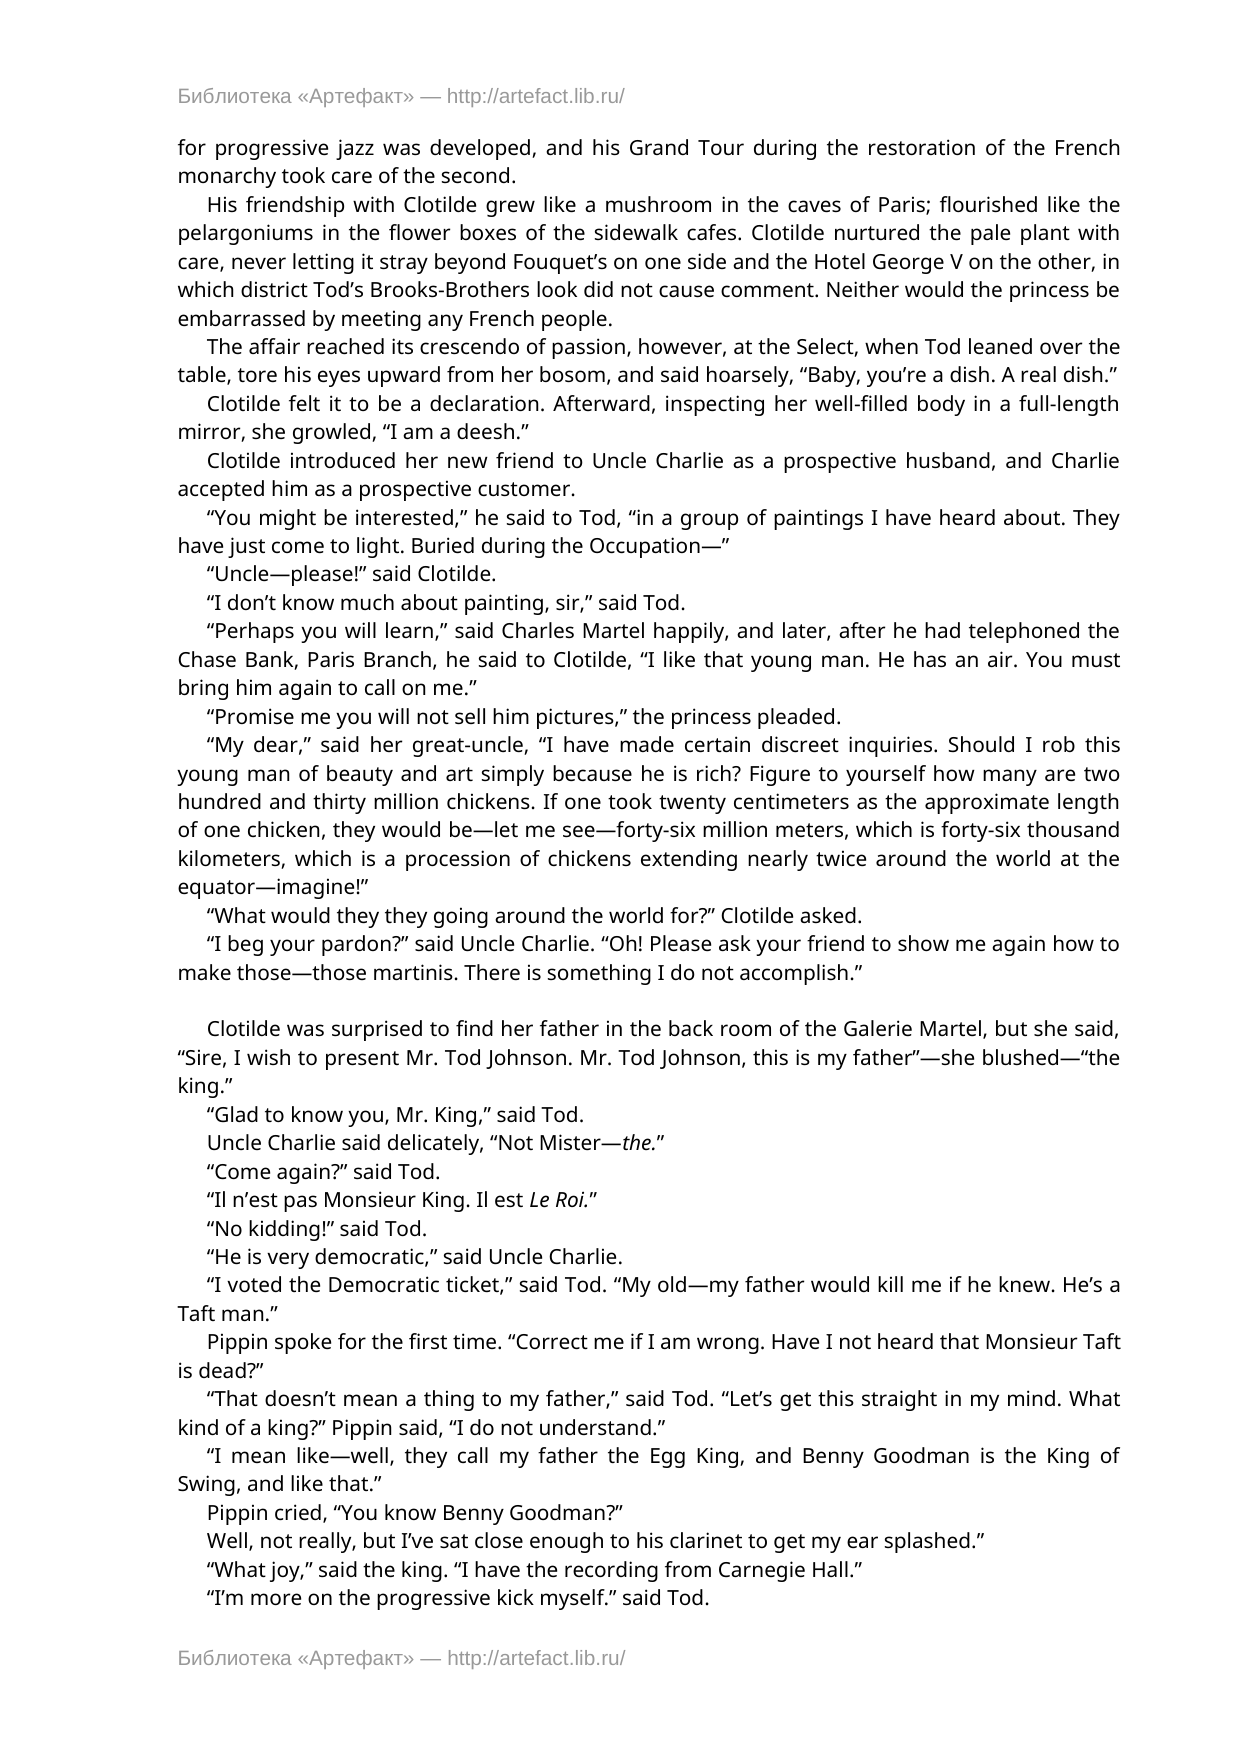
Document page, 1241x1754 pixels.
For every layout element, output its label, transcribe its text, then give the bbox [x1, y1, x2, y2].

text Clotilde introduced her new friend to Uncle Charlie as a prospective husband, and Charlie accepted him as a prospective customer. [177, 446, 1122, 503]
text “He is very democratic,” said Uncle Charlie. [177, 1242, 1122, 1271]
text “Perhaps you will learn,” said Charles Martel happily, and later, after he had telephoned the Chase Bank, Paris Branch, he said to Clotilde, “I like that young man. He has an air. You must bring him again to call on me.” [177, 616, 1122, 702]
text “No kidding!” said Tod. [177, 1214, 1122, 1242]
text “Il n’est pas Monsieur King. Il est Le Roi.” [177, 1185, 1122, 1214]
text Pippin spoke for the first time. “Correct me if I am wrong. Have I not heard that Monsieur Taft is dead?” [177, 1327, 1122, 1384]
text “What joy,” said the king. “I have the recording from Carnegie Hall.” [177, 1555, 1122, 1583]
text “I beg your pardon?” said Uncle Charlie. “Oh! Please ask your friend to show me again how to make those—those martinis. There is something I do not accomplish.” [177, 929, 1122, 986]
text “My dear,” said her great-uncle, “I have made certain discreet inquiries. Should I rob this young man of beauty and art simply because he is rich? Figure to yourself how many are two hundred and thirty million chickens. If one took twenty centimeters as the approximate length of one chicken, they would be—let me see—forty-six million meters, which is forty-six thousand kilometers, which is a procession of chickens extending nearly twice around the world at the equator—imagine!” [177, 730, 1122, 901]
text Clotilde was surprised to find her father in the back room of the Galerie Martel, but she said, “Sire, I wish to present Mr. Tod Johnson. Mr. Tod Johnson, this is my father”—she blushed—“the king.” [177, 1014, 1122, 1100]
text “That doesn’t mean a thing to my father,” said Tod. “Let’s get this straight in my mind. What kind of a king?” Pippin said, “I do not understand.” [177, 1384, 1122, 1441]
text “I mean like—well, they call my father the Egg King, and Benny Goodman is the King of Swing, and like that.” [177, 1441, 1122, 1498]
text “You might be interested,” he said to Tod, “in a group of paintings I have heard about. They have just come to light. Buried during the Occupation—” [177, 503, 1122, 559]
text Clotilde felt it to be a declaration. Afterward, inspecting her well-filled body in a full-length mirror, she growled, “I am a deesh.” [177, 389, 1122, 446]
text “Come again?” said Tod. [177, 1157, 1122, 1185]
text Pippin cried, “You know Benny Goodman?” [177, 1498, 1122, 1526]
text The affair reached its crescendo of passion, however, at the Select, when Tod leaned over the table, tore his eyes upward from her bosom, and said hoarsely, “Baby, you’re a dish. A real dish.” [177, 332, 1122, 389]
text “Glad to know you, Mr. King,” said Tod. [177, 1100, 1122, 1128]
text “I voted the Democratic ticket,” said Tod. “My old—my father would kill me if he knew. He’s a Taft man.” [177, 1271, 1122, 1327]
text “What would they they going around the world for?” Clotilde asked. [177, 901, 1122, 929]
text “Promise me you will not sell him pictures,” the princess pleaded. [177, 702, 1122, 730]
text “I don’t know much about painting, sir,” said Tod. [177, 588, 1122, 616]
text His friendship with Clotilde grew like a mushroom in the caves of Paris; flourished like the pelargoniums in the flower boxes of the sidewalk cafes. Clotilde nurtured the pale plant with care, never letting it stray beyond Fouquet’s on one side and the Hotel George V on the other, in which district Tod’s Brooks-Brothers look did not cause comment. Neither would the princess be embarrassed by meeting any French people. [177, 190, 1122, 332]
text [177, 133, 1122, 190]
text Uncle Charlie said delicately, “Not Mister—the.” [177, 1128, 1122, 1157]
text “Uncle—please!” said Clotilde. [177, 559, 1122, 588]
text Well, not really, but I’ve sat close enough to his clarinet to get my ear splashed.” [177, 1526, 1122, 1555]
text “I’m more on the progressive kick myself.” said Tod. [177, 1583, 1122, 1612]
